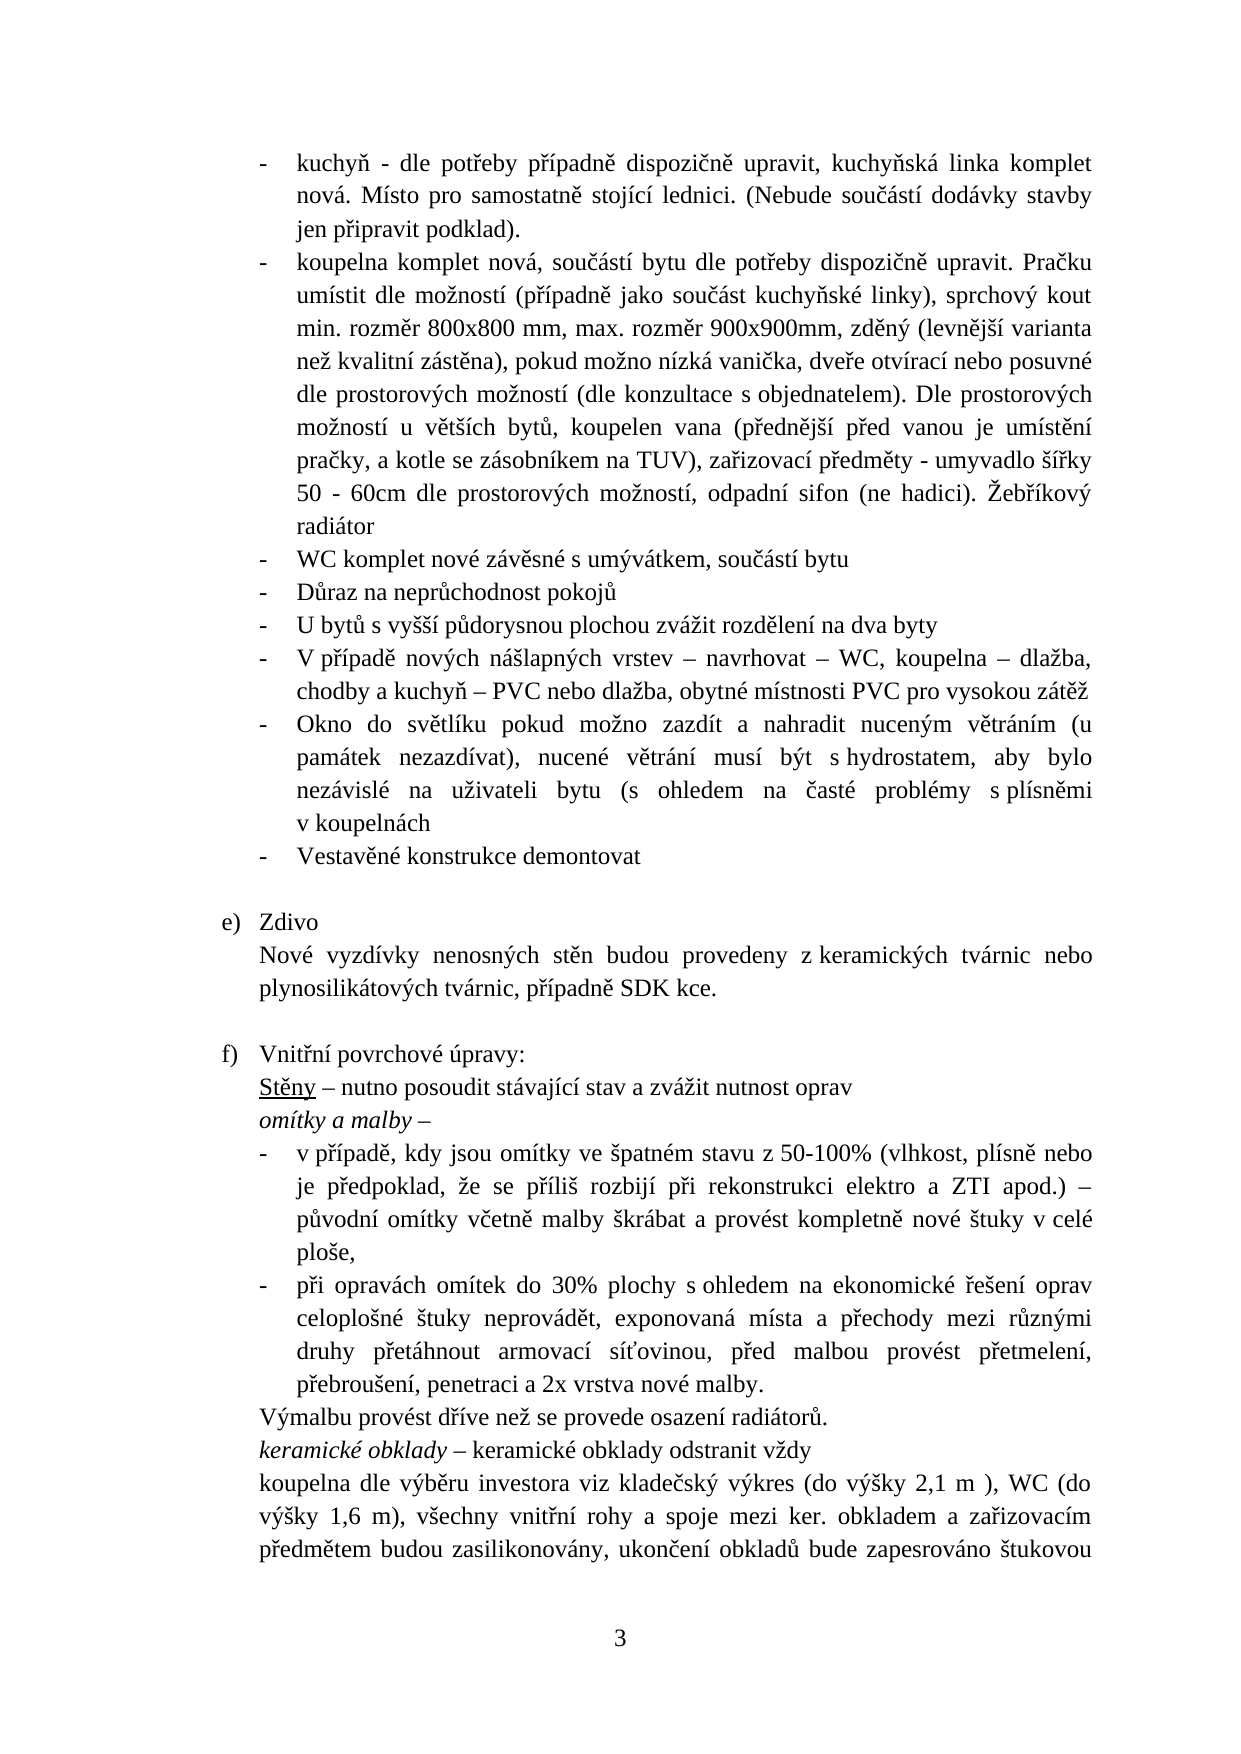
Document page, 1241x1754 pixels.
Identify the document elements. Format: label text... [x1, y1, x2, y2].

list V případě nových nášlapných vrstev – navrhovat – WC, koupelna – dlažba, chodby a kuchyň – PVC nebo dlažba, obytné místnosti PVC pro vysokou zátěž [259, 643, 1093, 705]
list kuchyň - dle potřeby případně dispozičně upravit, kuchyňská linka komplet nová. Místo pro samostatně stojící lednici. (Nebude součástí dodávky stavby jen připravit podklad). [259, 148, 1093, 242]
list v případě, kdy jsou omítky ve špatném stavu z 50-100% (vlhkost, plísně nebo je předpoklad, že se příliš rozbijí při rekonstrukci elektro a ZTI apod.) – původní omítky včetně malby škrábat a provést kompletně nové štuky v celé ploše, [259, 1138, 1093, 1266]
list omítky a malby – [259, 1105, 1093, 1134]
list Výmalbu provést dříve než se provede osazení radiátorů. [259, 1402, 1093, 1431]
list U bytů s vyšší půdorysnou plochou zvážit rozdělení na dva byty [259, 610, 1093, 639]
list Důraz na neprůchodnost pokojů [259, 577, 1093, 606]
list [259, 1468, 1093, 1563]
list WC komplet nové závěsné s umývátkem, součástí bytu [259, 544, 1093, 573]
list při opravách omítek do 30% plochy s ohledem na ekonomické řešení oprav celoplošné štuky neprovádět, exponovaná místa a přechody mezi různými druhy přetáhnout armovací síťovinou, před malbou provést přetmelení, přebroušení, penetraci a 2x vrstva nové malby. [259, 1270, 1093, 1398]
list Zdivo [221, 907, 1093, 936]
list keramické obklady – keramické obklady odstranit vždy [259, 1435, 1093, 1464]
list Stěny – nutno posoudit stávající stav a zvážit nutnost oprav [259, 1072, 1093, 1101]
list Vestavěné konstrukce demontovat [259, 841, 1093, 870]
list Vnitřní povrchové úpravy: [221, 1039, 1093, 1068]
list Nové vyzdívky nenosných stěn budou provedeny z keramických tvárnic nebo plynosilikátových tvárnic, případně SDK kce. [259, 940, 1093, 1002]
list koupelna komplet nová, součástí bytu dle potřeby dispozičně upravit. Pračku umístit dle možností (případně jako součást kuchyňské linky), sprchový kout min. rozměr 800x800 mm, max. rozměr 900x900mm, zděný (levnější varianta než kvalitní zástěna), pokud možno nízká vanička, dveře otvírací nebo posuvné dle prostorových možností (dle konzultace s objednatelem). Dle prostorových možností u větších bytů, koupelen vana (přednější před vanou je umístění pračky, a kotle se zásobníkem na TUV), zařizovací předměty - umyvadlo šířky 50 - 60cm dle prostorových možností, odpadní sifon (ne hadici). Žebříkový radiátor [259, 247, 1093, 539]
list Okno do světlíku pokud možno zazdít a nahradit nuceným větráním (u památek nezazdívat), nucené větrání musí být s hydrostatem, aby bylo nezávislé na uživateli bytu (s ohledem na časté problémy s plísněmi v koupelnách [259, 709, 1093, 837]
